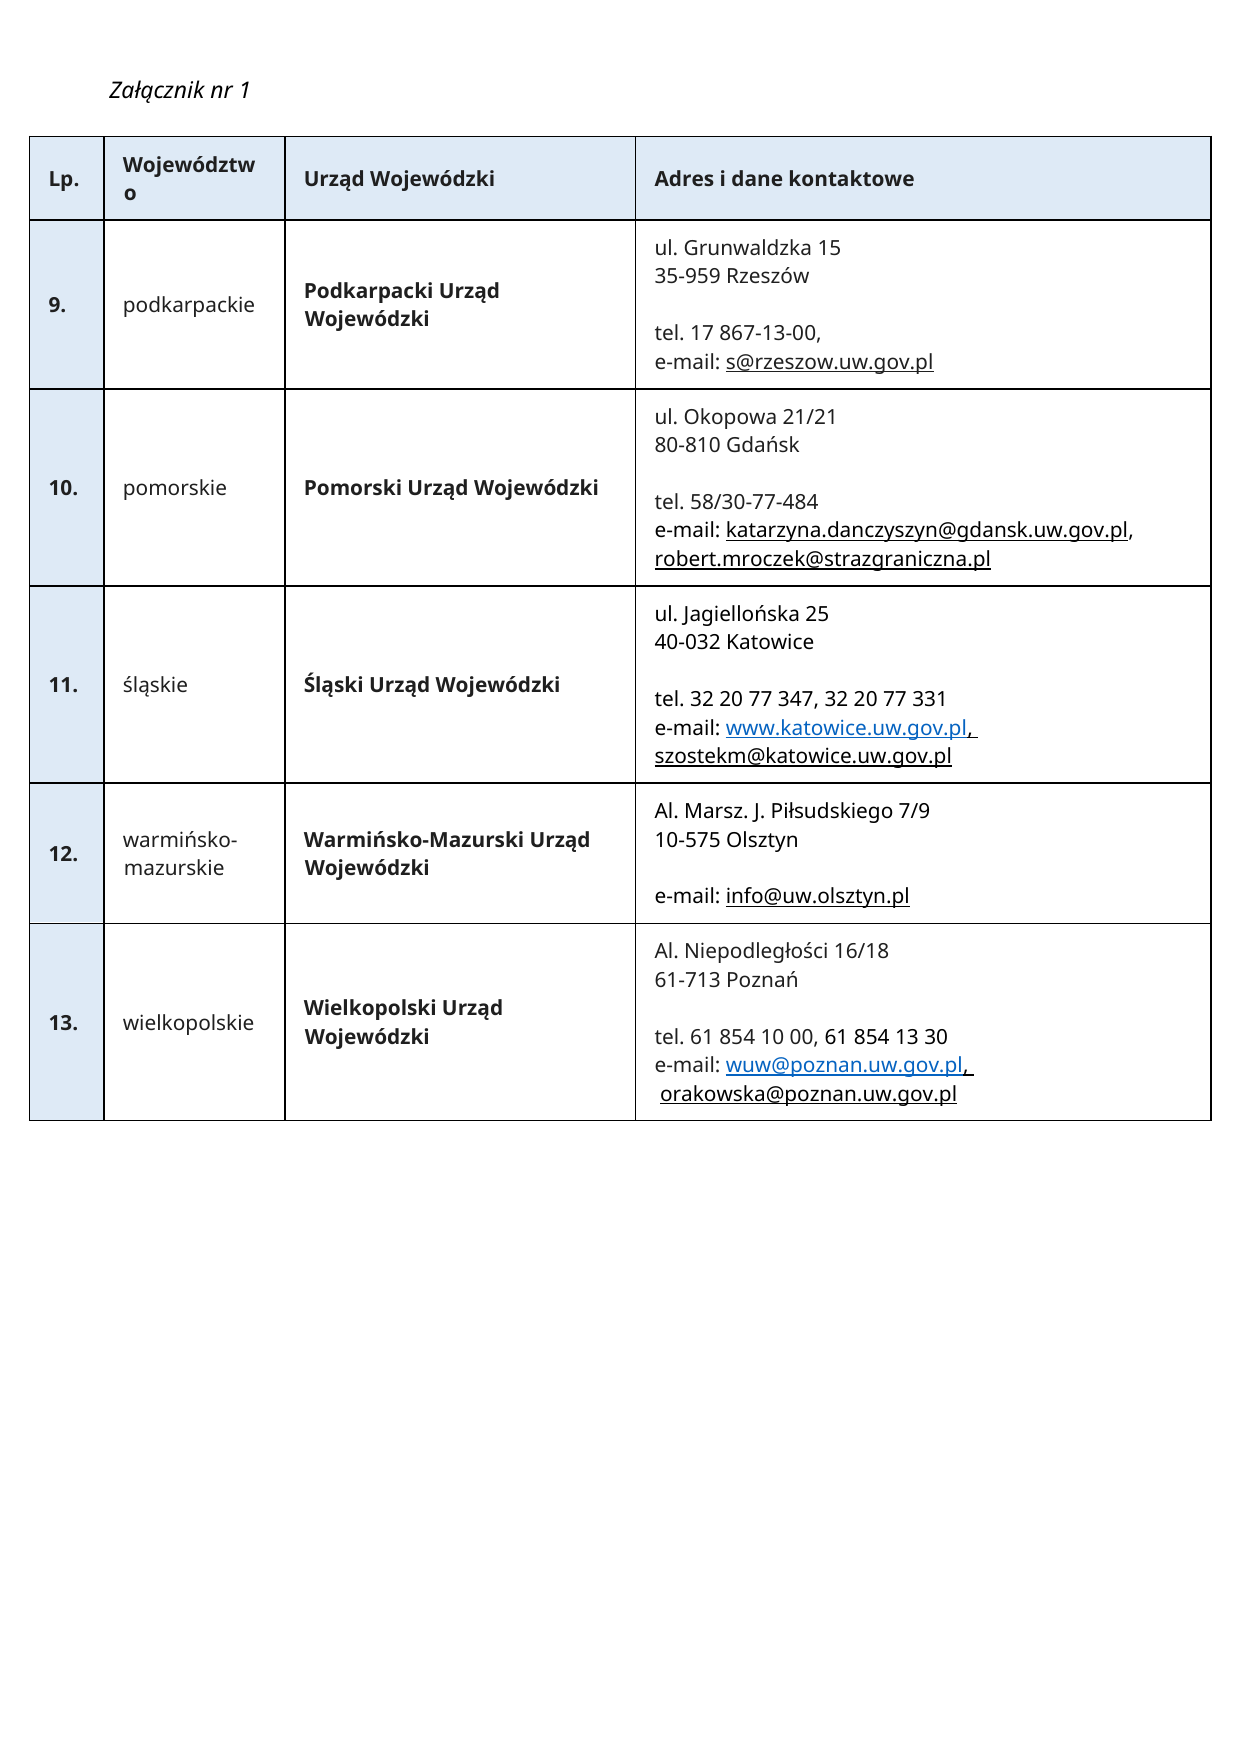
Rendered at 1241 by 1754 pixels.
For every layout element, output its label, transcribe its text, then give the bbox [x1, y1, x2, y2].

table_cell Al. Marsz. J. Piłsudskiego 7/9 10-575 Olsztyn e-mail: info@uw.olsztyn.pl [636, 784, 1210, 922]
table_cell 13. [30, 924, 103, 1120]
table_header Lp. [30, 137, 103, 219]
table_cell warmińsko-mazurskie [105, 784, 284, 922]
table_cell śląskie [105, 587, 284, 782]
table_cell Śląski Urząd Wojewódzki [286, 587, 635, 782]
table_cell Podkarpacki Urząd Wojewódzki [286, 221, 635, 388]
table_cell Pomorski Urząd Wojewódzki [286, 390, 635, 585]
table_cell 11. [30, 587, 103, 782]
table_header Adres i dane kontaktowe [636, 137, 1210, 219]
table_header Województwo [105, 137, 284, 219]
table_cell Warmińsko-Mazurski Urząd Wojewódzki [286, 784, 635, 922]
table_cell ul. Okopowa 21/21 80-810 Gdańsk tel. 58/30-77-484 e-mail: katarzyna.danczyszyn@gdansk.uw.gov.pl, robert.mroczek@strazgraniczna.pl [636, 390, 1210, 585]
table_cell 10. [30, 390, 103, 585]
table_cell Al. Niepodległości 16/18 61-713 Poznań tel. 61 854 10 00, 61 854 13 30 e-mail: wuw@poznan.uw.gov.pl, orakowska@poznan.uw.gov.pl [636, 924, 1210, 1120]
table_cell ul. Grunwaldzka 15 35-959 Rzeszów tel. 17 867-13-00, e-mail: s@rzeszow.uw.gov.pl [636, 221, 1210, 388]
table_header Urząd Wojewódzki [286, 137, 635, 219]
table_cell Wielkopolski Urząd Wojewódzki [286, 924, 635, 1120]
table_cell 9. [30, 221, 103, 388]
table_cell wielkopolskie [105, 924, 284, 1120]
table_cell pomorskie [105, 390, 284, 585]
table_cell 12. [30, 784, 103, 922]
table_cell podkarpackie [105, 221, 284, 388]
table_cell ul. Jagiellońska 25 40-032 Katowice tel. 32 20 77 347, 32 20 77 331 e-mail: www.katowice.uw.gov.pl, szostekm@katowice.uw.gov.pl [636, 587, 1210, 782]
